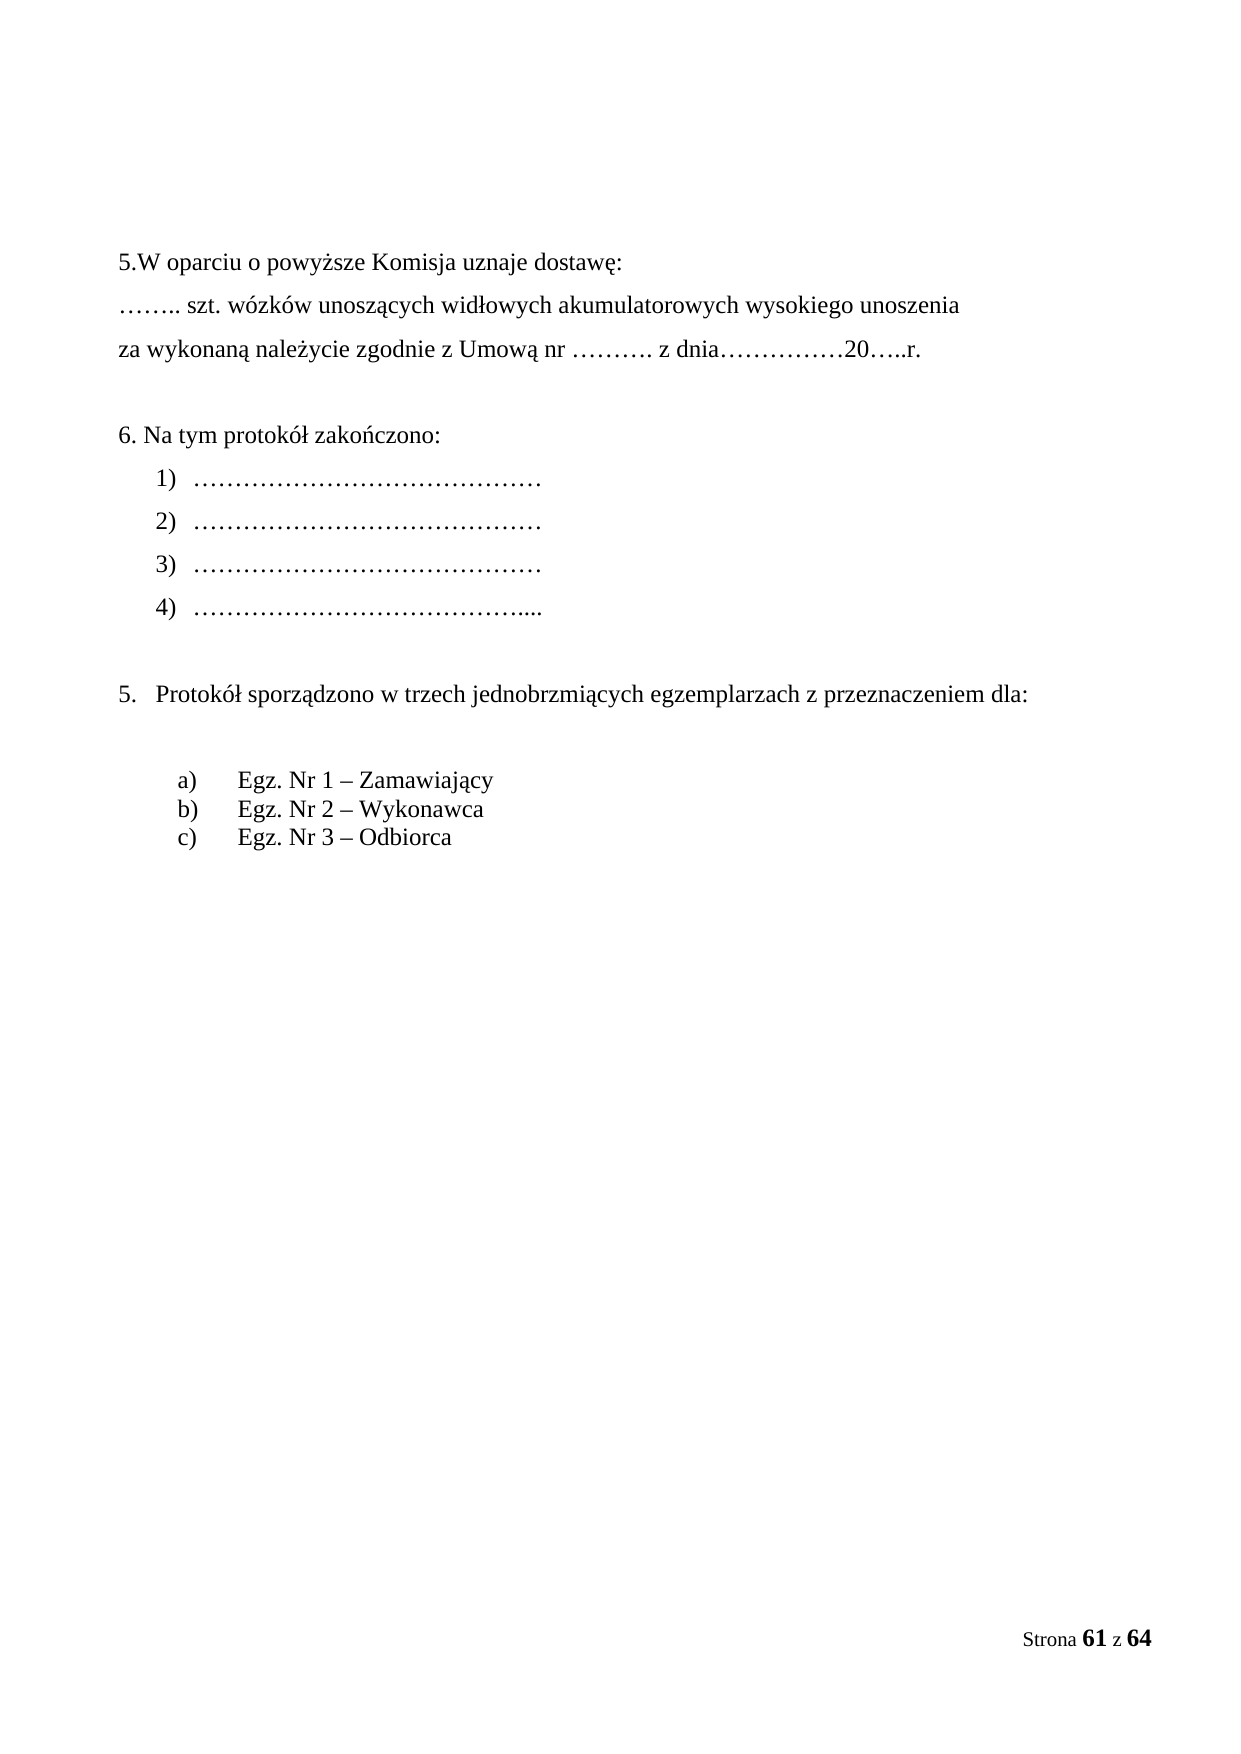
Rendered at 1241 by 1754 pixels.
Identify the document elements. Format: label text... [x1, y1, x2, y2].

list …………………………………… [155, 463, 1152, 492]
list Egz. Nr 2 – Wykonawca [177, 794, 1152, 822]
text 6. Na tym protokół zakończono: [118, 420, 1152, 449]
list Protokół sporządzono w trzech jednobrzmiących egzemplarzach z przeznaczeniem dla: [118, 679, 1152, 707]
list Egz. Nr 3 – Odbiorca [177, 822, 1152, 851]
text …….. szt. wózków unoszących widłowych akumulatorowych wysokiego unoszenia [118, 291, 1152, 319]
list …………………………………… [155, 506, 1152, 535]
list …………………………………… [155, 549, 1152, 578]
list Egz. Nr 1 – Zamawiający [177, 765, 1152, 794]
list ………………………………….... [155, 592, 1152, 621]
text 5.W oparciu o powyższe Komisja uznaje dostawę: [118, 247, 1152, 276]
text za wykonaną należycie zgodnie z Umową nr ………. z dnia……………20…..r. [118, 334, 1152, 362]
